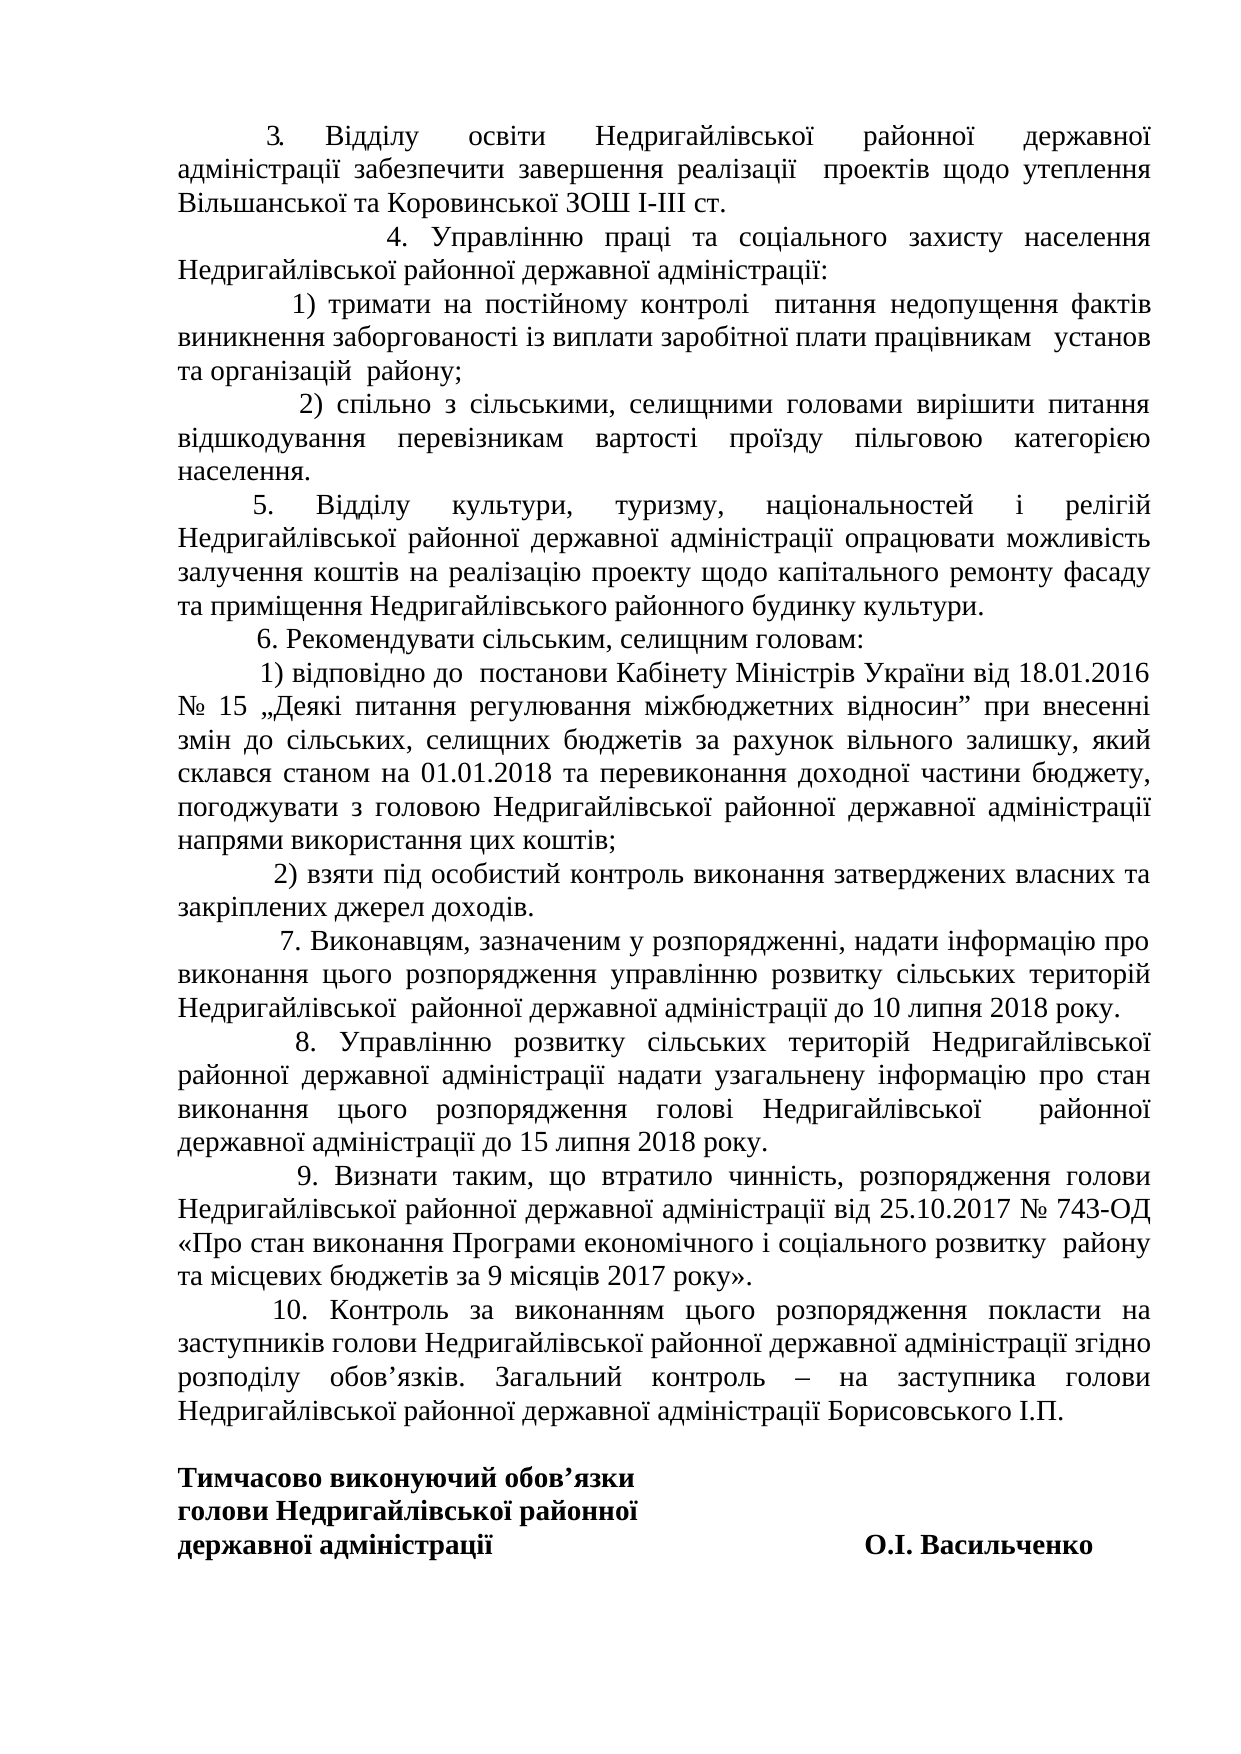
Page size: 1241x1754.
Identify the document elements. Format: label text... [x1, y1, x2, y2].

text державної адміністрації О.І. Васильченко [177, 1527, 1098, 1560]
text 1) відповідно до постанови Кабінету Міністрів України від 18.01.2016 № 15 „Деякі питання регулювання міжбюджетних відносин” при внесенні змін до сільських, селищних бюджетів за рахунок вільного залишку, який склався станом на 01.01.2018 та перевиконання доходної частини бюджету, погоджувати з головою Недригайлівської районної державної адміністрації напрями використання цих коштів; [177, 655, 1152, 856]
text 2) спільно з сільськими, селищними головами вирішити питання відшкодування перевізникам вартості проїзду пільговою категорією населення. [177, 386, 1152, 487]
text 5. Відділу культури, туризму, національностей і релігій Недригайлівської районної державної адміністрації опрацювати можливість залучення коштів на реалізацію проекту щодо капітального ремонту фасаду та приміщення Недригайлівського районного будинку культури. [177, 487, 1152, 621]
text голови Недригайлівської районної [177, 1493, 1152, 1527]
text 1) тримати на постійному контролі питання недопущення фактів виникнення заборгованості із виплати заробітної плати працівникам установ та організацій району; [177, 286, 1152, 386]
text 2) взяти під особистий контроль виконання затверджених власних та закріплених джерел доходів. [177, 856, 1152, 923]
text 10. Контроль за виконанням цього розпорядження покласти на заступників голови Недригайлівської районної державної адміністрації згідно розподілу обов’язків. Загальний контроль – на заступника голови Недригайлівської районної державної адміністрації Борисовського І.П. [177, 1292, 1152, 1426]
text 6. Рекомендувати сільським, селищним головам: [177, 621, 1152, 655]
text Тимчасово виконуючий обов’язки [177, 1460, 1152, 1493]
text 4. Управлінню праці та соціального захисту населення Недригайлівської районної державної адміністрації: [177, 219, 1152, 286]
text 7. Виконавцям, зазначеним у розпорядженні, надати інформацію про виконання цього розпорядження управлінню розвитку сільських територій Недригайлівської районної державної адміністрації до 10 липня 2018 року. [177, 923, 1152, 1024]
list Відділу освіти Недригайлівської районної державної адміністрації забезпечити завершення реалізації проектів щодо утеплення Вільшанської та Коровинської ЗОШ І-ІІІ ст. [177, 118, 1152, 219]
text 9. Визнати таким, що втратило чинність, розпорядження голови Недригайлівської районної державної адміністрації від 25.10.2017 № 743-ОД «Про стан виконання Програми економічного і соціального розвитку району та місцевих бюджетів за 9 місяців 2017 року». [177, 1158, 1152, 1292]
text 8. Управлінню розвитку сільських територій Недригайлівської районної державної адміністрації надати узагальнену інформацію про стан виконання цього розпорядження голові Недригайлівської районної державної адміністрації до 15 липня 2018 року. [177, 1024, 1152, 1158]
